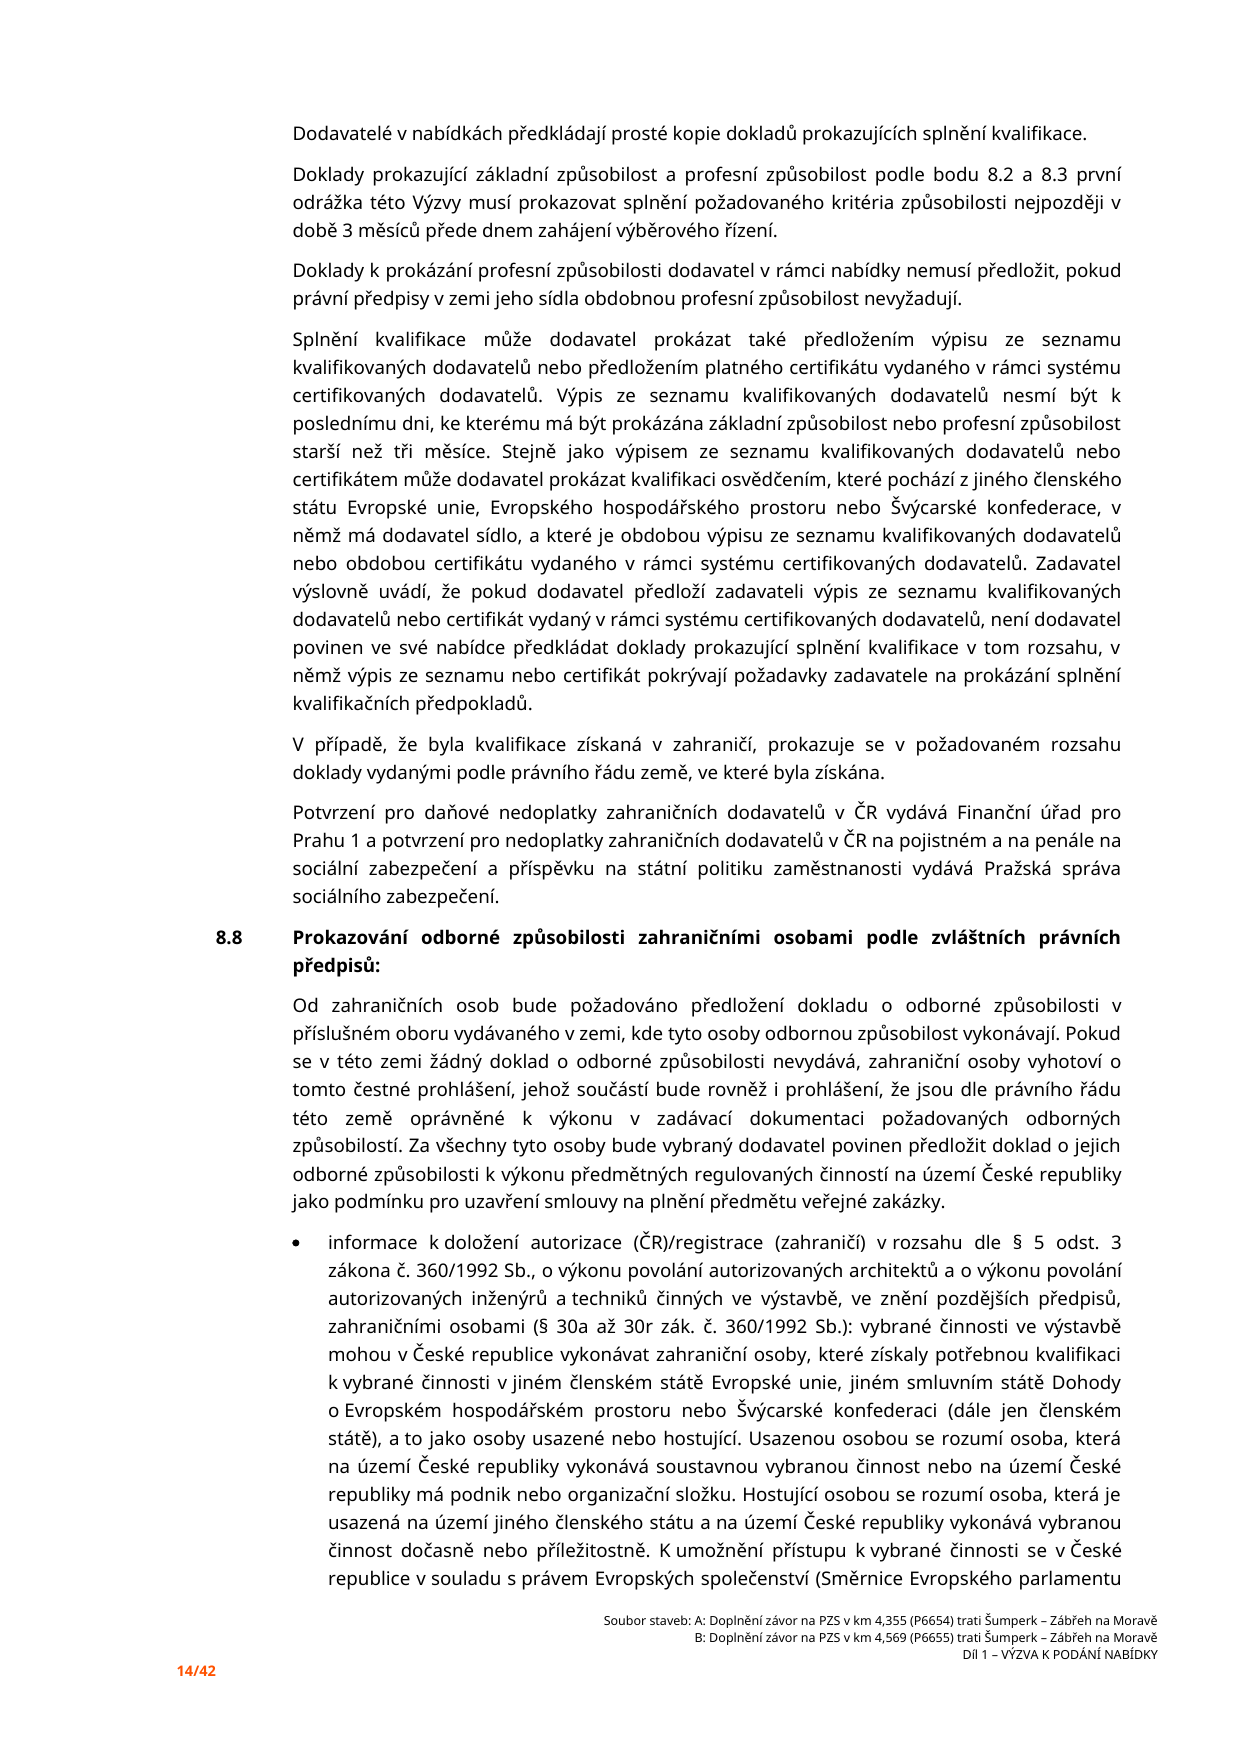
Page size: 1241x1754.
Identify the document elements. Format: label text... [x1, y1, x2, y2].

text Dodavatelé v nabídkách předkládají prosté kopie dokladů prokazujících splnění kvalifikace. [292, 121, 1122, 146]
text V případě, že byla kvalifikace získaná v zahraničí, prokazuje se v požadovaném rozsahu doklady vydanými podle právního řádu země, ve které byla získána. [292, 731, 1122, 784]
text Potvrzení pro daňové nedoplatky zahraničních dodavatelů v ČR vydává Finanční úřad pro Prahu 1 a potvrzení pro nedoplatky zahraničních dodavatelů v ČR na pojistném a na penále na sociální zabezpečení a příspěvku na státní politiku zaměstnanosti vydává Pražská správa sociálního zabezpečení. [292, 799, 1122, 909]
text Prokazování odborné způsobilosti zahraničními osobami podle zvláštních právních předpisů: [216, 924, 1122, 978]
text Splnění kvalifikace může dodavatel prokázat také předložením výpisu ze seznamu kvalifikovaných dodavatelů nebo předložením platného certifikátu vydaného v rámci systému certifikovaných dodavatelů. Výpis ze seznamu kvalifikovaných dodavatelů nesmí být k poslednímu dni, ke kterému má být prokázána základní způsobilost nebo profesní způsobilost starší než tři měsíce. Stejně jako výpisem ze seznamu kvalifikovaných dodavatelů nebo certifikátem může dodavatel prokázat kvalifikaci osvědčením, které pochází z jiného členského státu Evropské unie, Evropského hospodářského prostoru nebo Švýcarské konfederace, v němž má dodavatel sídlo, a které je obdobou výpisu ze seznamu kvalifikovaných dodavatelů nebo obdobou certifikátu vydaného v rámci systému certifikovaných dodavatelů. Zadavatel výslovně uvádí, že pokud dodavatel předloží zadavateli výpis ze seznamu kvalifikovaných dodavatelů nebo certifikát vydaný v rámci systému certifikovaných dodavatelů, není dodavatel povinen ve své nabídce předkládat doklady prokazující splnění kvalifikace v tom rozsahu, v němž výpis ze seznamu nebo certifikát pokrývají požadavky zadavatele na prokázání splnění kvalifikačních předpokladů. [292, 326, 1122, 716]
text Doklady k prokázání profesní způsobilosti dodavatel v rámci nabídky nemusí předložit, pokud právní předpisy v zemi jeho sídla obdobnou profesní způsobilost nevyžadují. [292, 258, 1122, 311]
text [292, 1229, 1122, 1591]
text Doklady prokazující základní způsobilost a profesní způsobilost podle bodu 8.2 a 8.3 první odrážka této Výzvy musí prokazovat splnění požadovaného kritéria způsobilosti nejpozději v době 3 měsíců přede dnem zahájení výběrového řízení. [292, 161, 1122, 243]
text Od zahraničních osob bude požadováno předložení dokladu o odborné způsobilosti v příslušném oboru vydávaného v zemi, kde tyto osoby odbornou způsobilost vykonávají. Pokud se v této zemi žádný doklad o odborné způsobilosti nevydává, zahraniční osoby vyhotoví o tomto čestné prohlášení, jehož součástí bude rovněž i prohlášení, že jsou dle právního řádu této země oprávněné k výkonu v zadávací dokumentaci požadovaných odborných způsobilostí. Za všechny tyto osoby bude vybraný dodavatel povinen předložit doklad o jejich odborné způsobilosti k výkonu předmětných regulovaných činností na území České republiky jako podmínku pro uzavření smlouvy na plnění předmětu veřejné zakázky. [292, 993, 1122, 1214]
